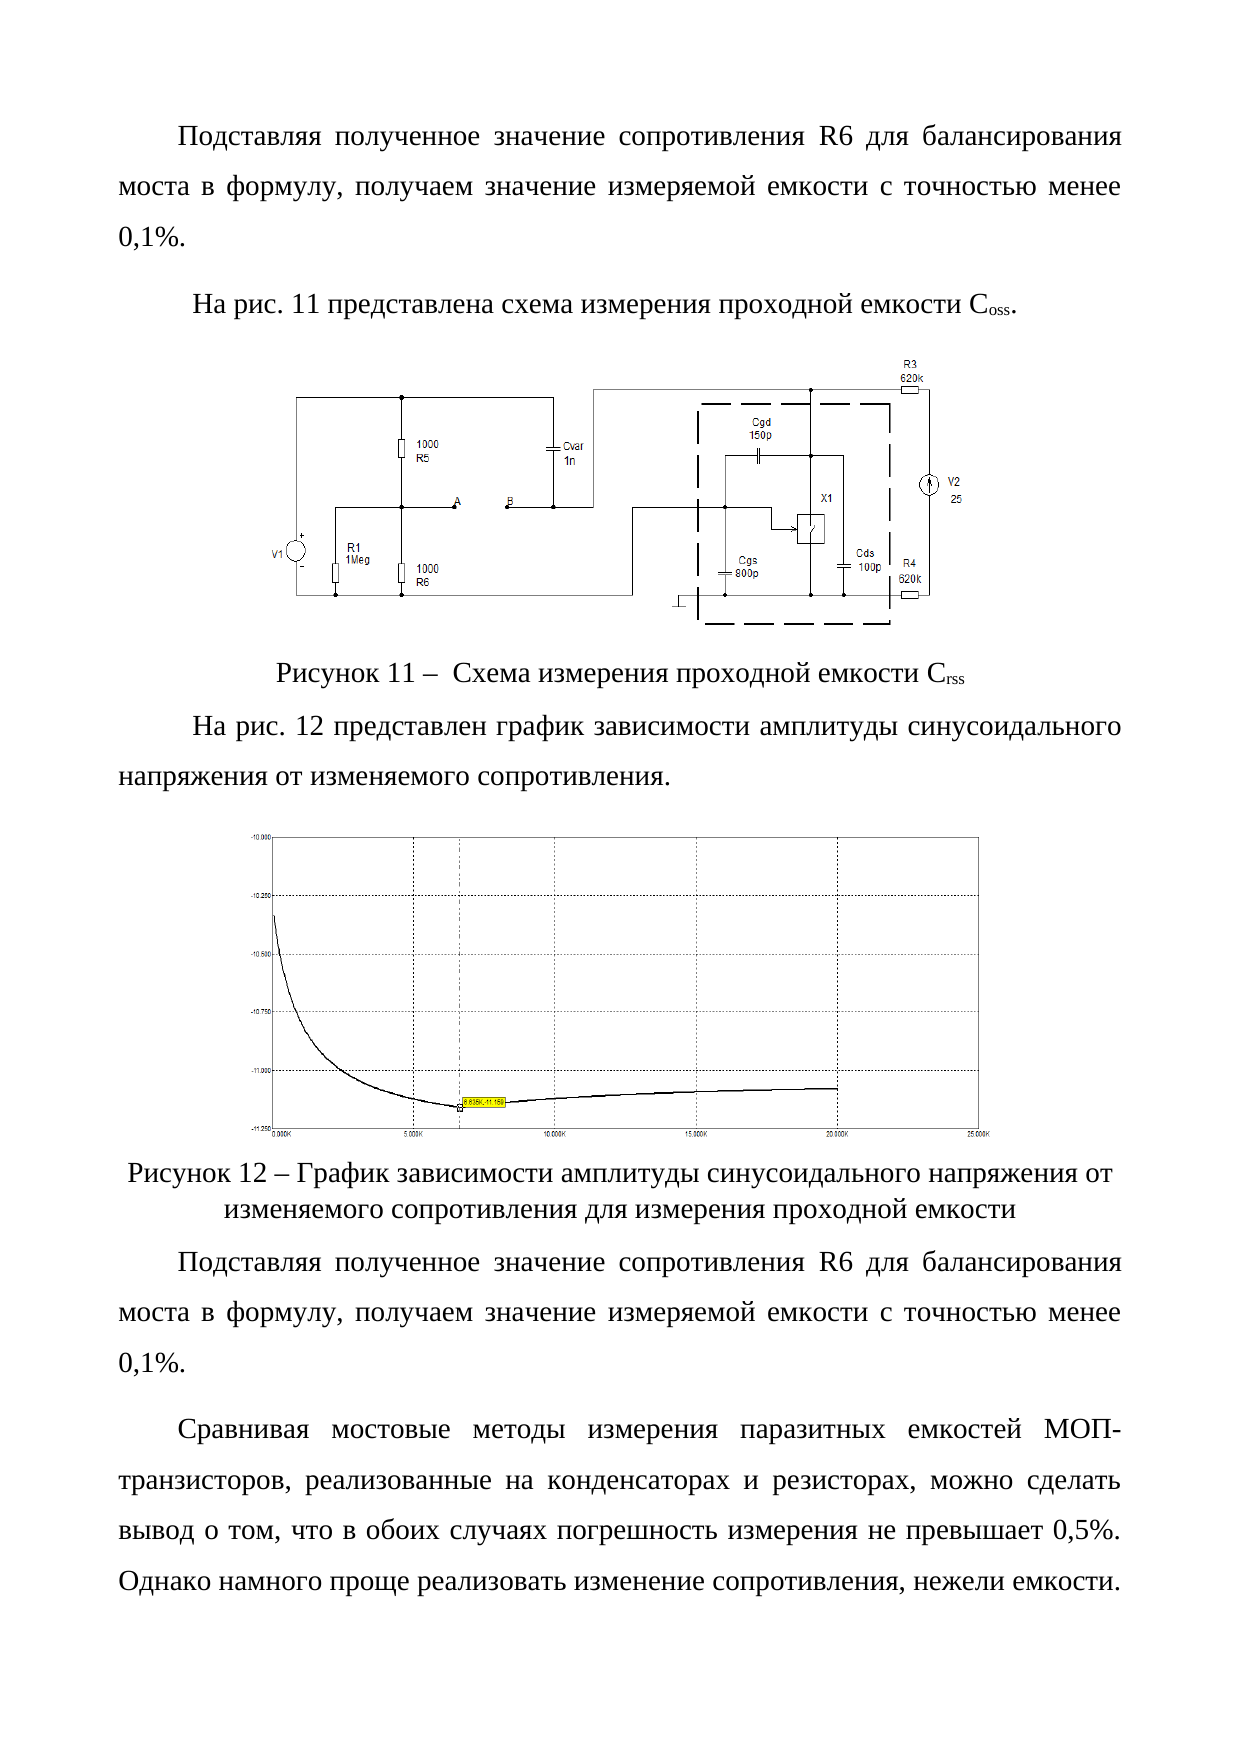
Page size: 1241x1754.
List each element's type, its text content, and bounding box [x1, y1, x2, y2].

text На рис. 12 представлен график зависимости амплитуды синусоидального напряжения от изменяемого сопротивления. [118, 708, 1122, 791]
text Подставляя полученное значение сопротивления R6 для балансирования моста в формулу, получаем значение измеряемой емкости с точностью менее 0,1%. [118, 118, 1122, 252]
text Рисунок 12 – График зависимости амплитуды синусоидального напряжения от изменяемого сопротивления для измерения проходной емкости [118, 1155, 1122, 1225]
picture [247, 825, 993, 1139]
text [118, 1412, 1122, 1596]
text Подставляя полученное значение сопротивления R6 для балансирования моста в формулу, получаем значение измеряемой емкости с точностью менее 0,1%. [118, 1244, 1122, 1378]
text На рис. 11 представлена схема измерения проходной емкости Coss. [118, 286, 1122, 319]
text Рисунок 11 – Схема измерения проходной емкости Crss [118, 655, 1122, 688]
picture [269, 352, 971, 639]
